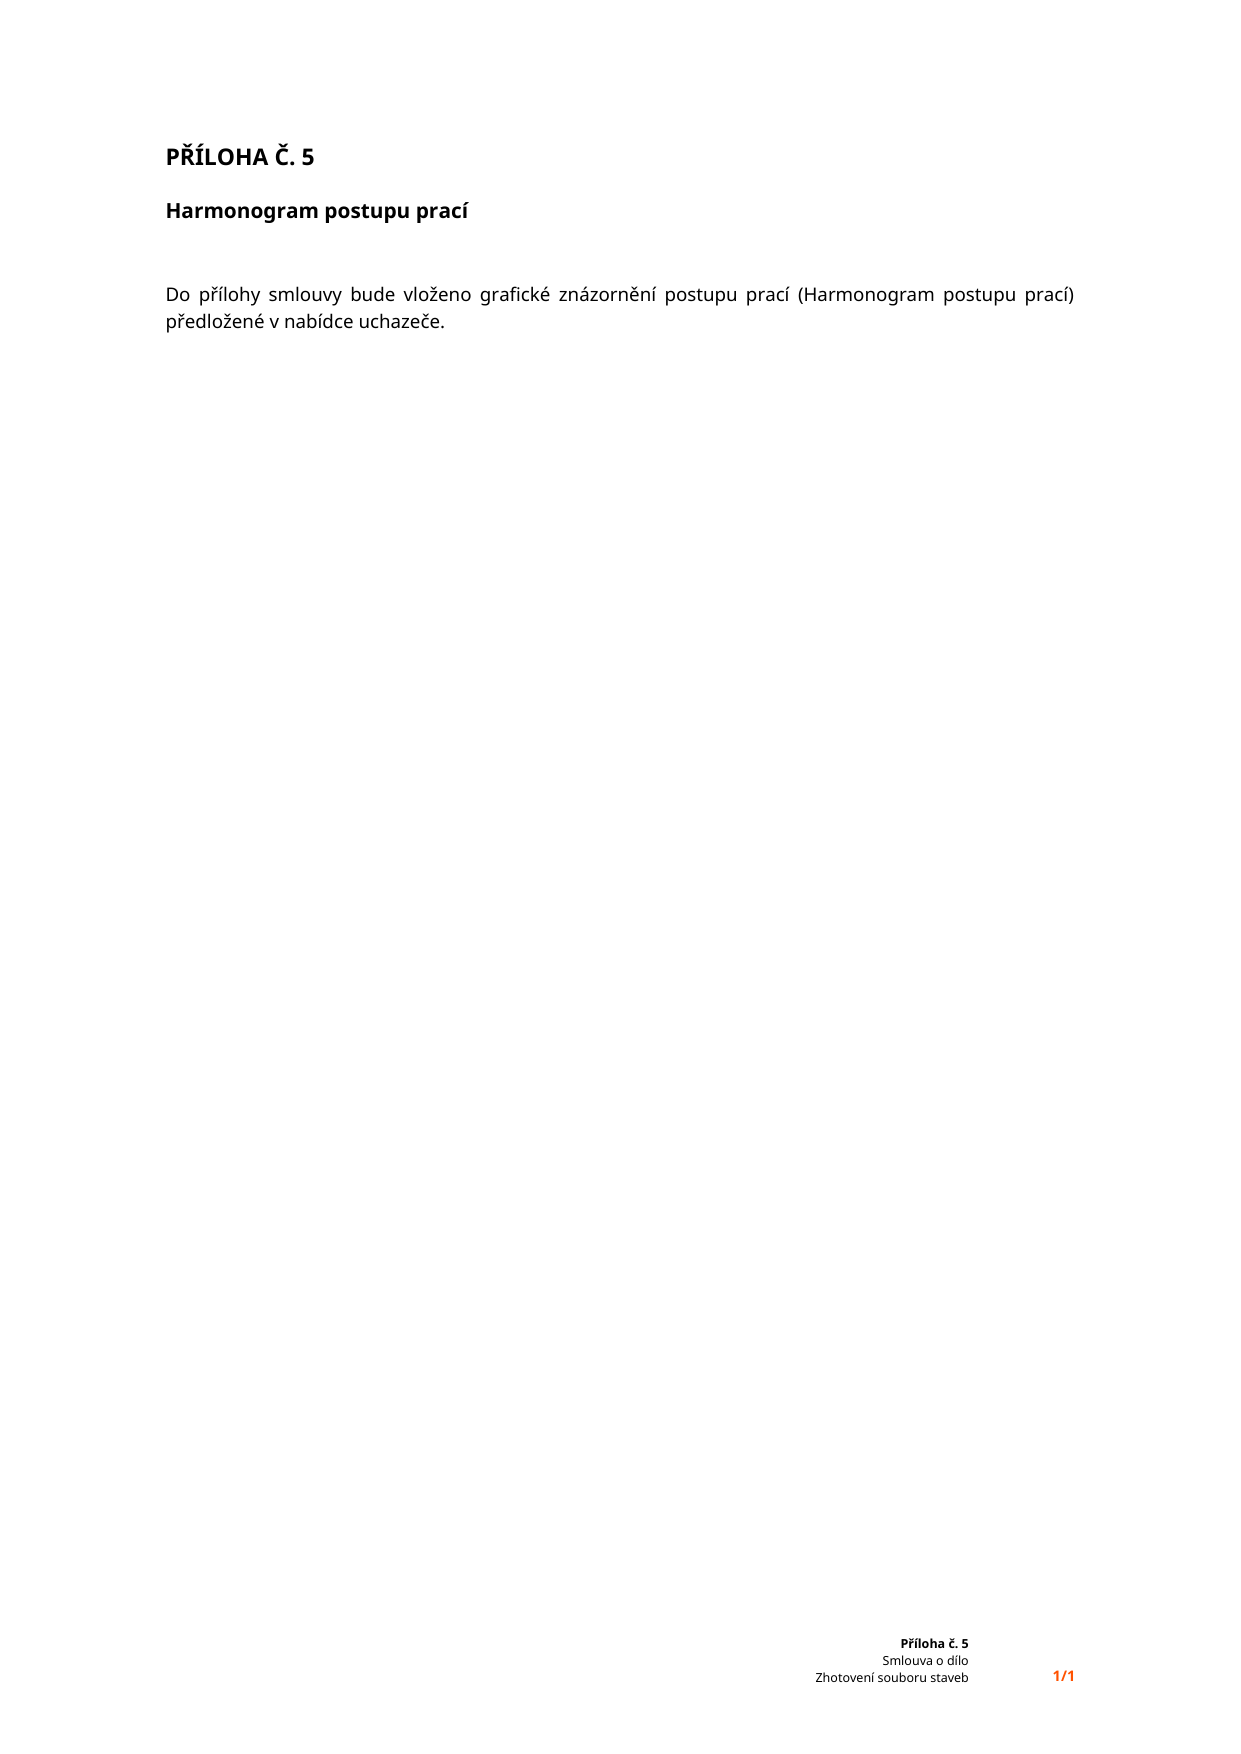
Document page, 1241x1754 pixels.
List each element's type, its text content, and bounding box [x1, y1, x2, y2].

text Harmonogram postupu prací [165, 197, 1075, 225]
text Do přílohy smlouvy bude vloženo grafické znázornění postupu prací (Harmonogram postupu prací) předložené v nabídce uchazeče. [165, 281, 1075, 334]
text Příloha č. 5 [165, 141, 1075, 173]
